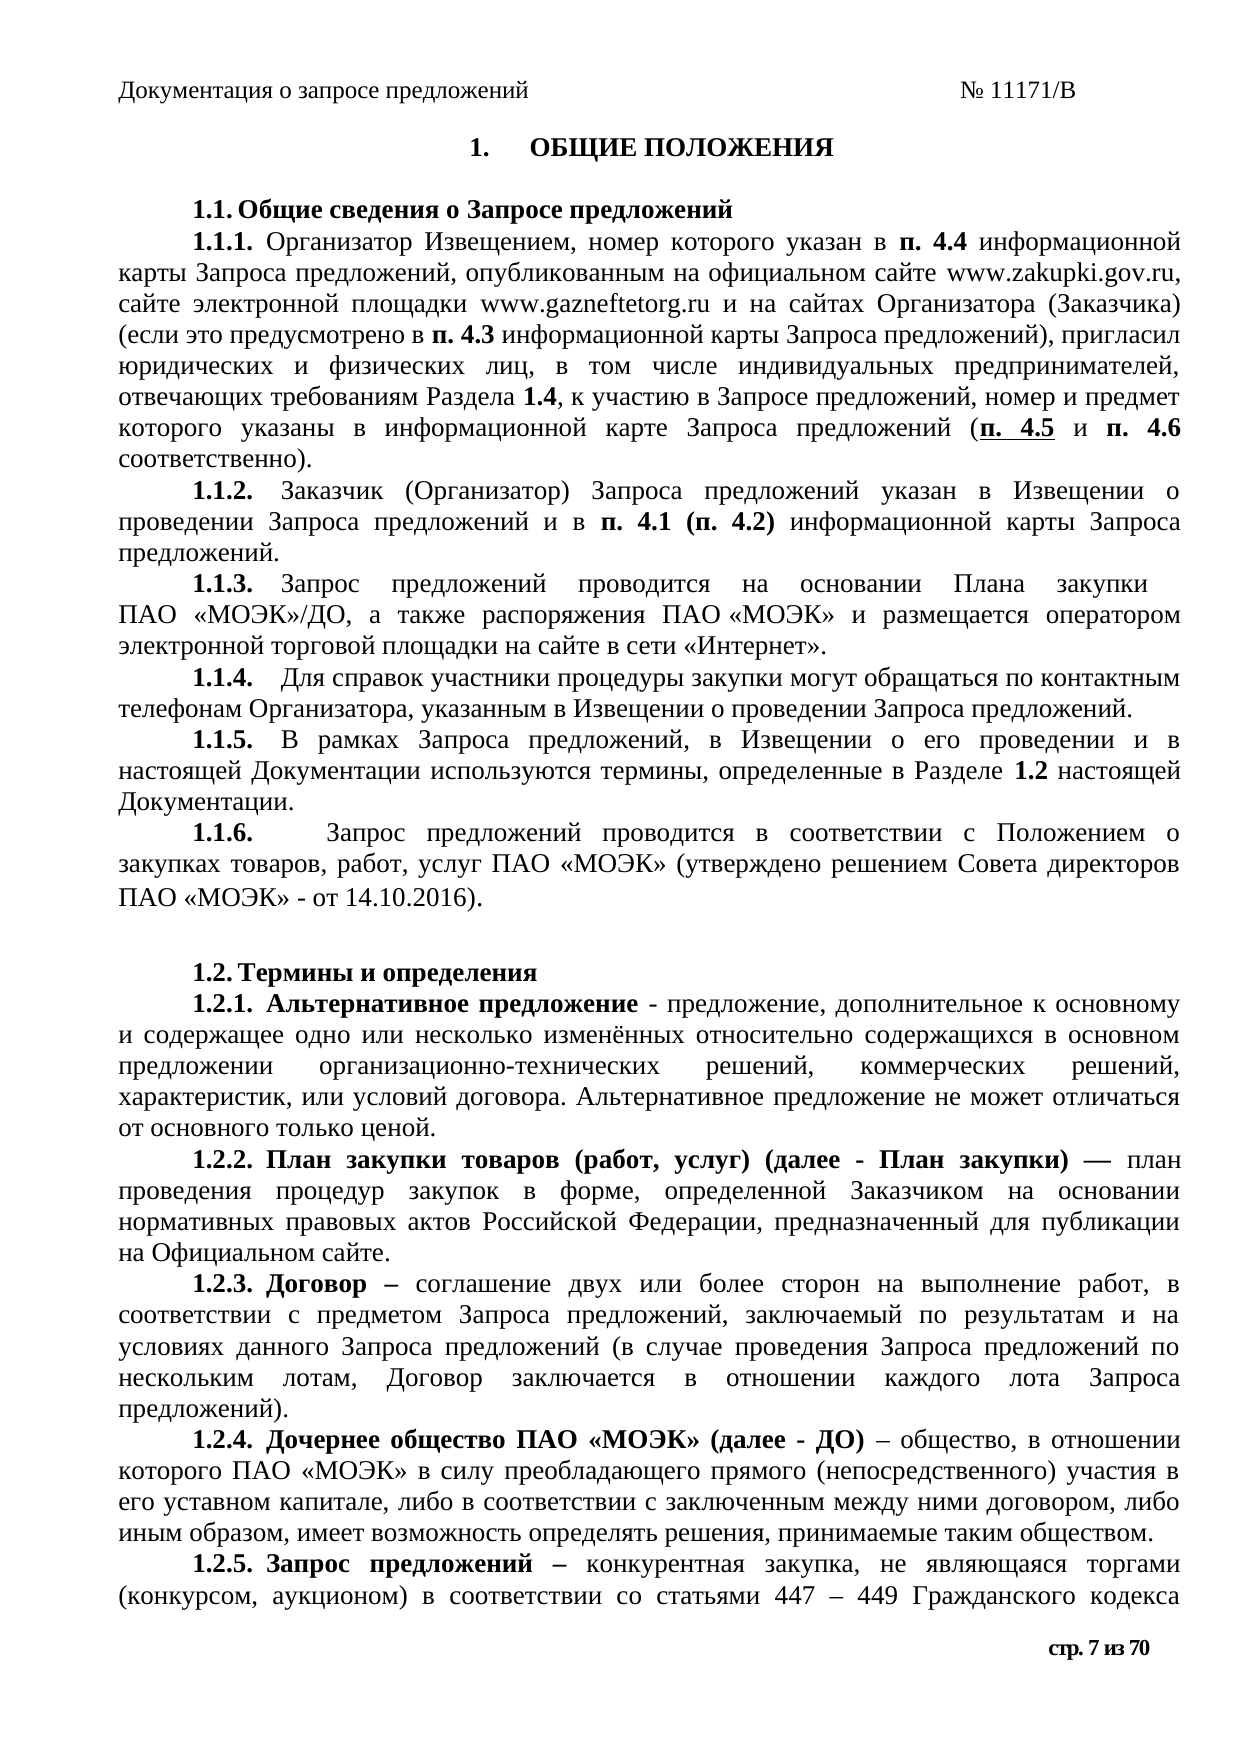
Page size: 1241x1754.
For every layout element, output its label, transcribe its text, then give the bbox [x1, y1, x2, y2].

list Дочернее общество ПАО «МОЭК» (далее - ДО) – общество, в отношении которого ПАО «МОЭК» в силу преобладающего прямого (непосредственного) участия в его уставном капитале, либо в соответствии с заключенным между ними договором, либо иным образом, имеет возможность определять решения, принимаемые таким обществом. [118, 1423, 1181, 1548]
list В рамках Запроса предложений, в Извещении о его проведении и в настоящей Документации используются термины, определенные в Разделе 1.2 настоящей Документации. [118, 723, 1181, 816]
list Запрос предложений проводится в соответствии с Положением о закупках товаров, работ, услуг ПАО «МОЭК» (утверждено решением Совета директоров ПАО «МОЭК» - от 14.10.2016). [118, 816, 1181, 912]
list ОБЩИЕ ПОЛОЖЕНИЯ [118, 131, 1181, 162]
list Запрос предложений проводится на основании Плана закупки ПАО «МОЭК»/ДО, а также распоряжения ПАО «МОЭК» и размещается оператором электронной торговой площадки на сайте в сети «Интернет». [118, 567, 1181, 661]
list Альтернативное предложение - предложение, дополнительное к основному и содержащее одно или несколько изменённых относительно содержащихся в основном предложении организационно-технических решений, коммерческих решений, характеристик, или условий договора. Альтернативное предложение не может отличаться от основного только ценой. [118, 987, 1181, 1143]
list План закупки товаров (работ, услуг) (далее - План закупки) — план проведения процедур закупок в форме, определенной Заказчиком на основании нормативных правовых актов Российской Федерации, предназначенный для публикации на Официальном сайте. [118, 1143, 1181, 1267]
list Договор – соглашение двух или более сторон на выполнение работ, в соответствии с предметом Запроса предложений, заключаемый по результатам и на условиях данного Запроса предложений (в случае проведения Запроса предложений по нескольким лотам, Договор заключается в отношении каждого лота Запроса предложений). [118, 1267, 1181, 1423]
subtitle Общие сведения о Запросе предложений [118, 193, 1181, 224]
list Заказчик (Организатор) Запроса предложений указан в Извещении о проведении Запроса предложений и в п. 4.1 (п. 4.2) информационной карты Запроса предложений. [118, 474, 1181, 567]
list Организатор Извещением, номер которого указан в п. 4.4 информационной карты Запроса предложений, опубликованным на официальном сайте www.zakupki.gov.ru, сайте электронной площадки www.gazneftetorg.ru и на сайтах Организатора (Заказчика) (если это предусмотрено в п. 4.3 информационной карты Запроса предложений), пригласил юридических и физических лиц, в том числе индивидуальных предпринимателей, отвечающих требованиям Раздела 1.4, к участию в Запросе предложений, номер и предмет которого указаны в информационной карте Запроса предложений (п. 4.5 и п. 4.6 соответственно). [118, 224, 1181, 474]
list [118, 1548, 1181, 1610]
subtitle Термины и определения [118, 956, 1181, 987]
list Для справок участники процедуры закупки могут обращаться по контактным телефонам Организатора, указанным в Извещении о проведении Запроса предложений. [118, 661, 1181, 723]
